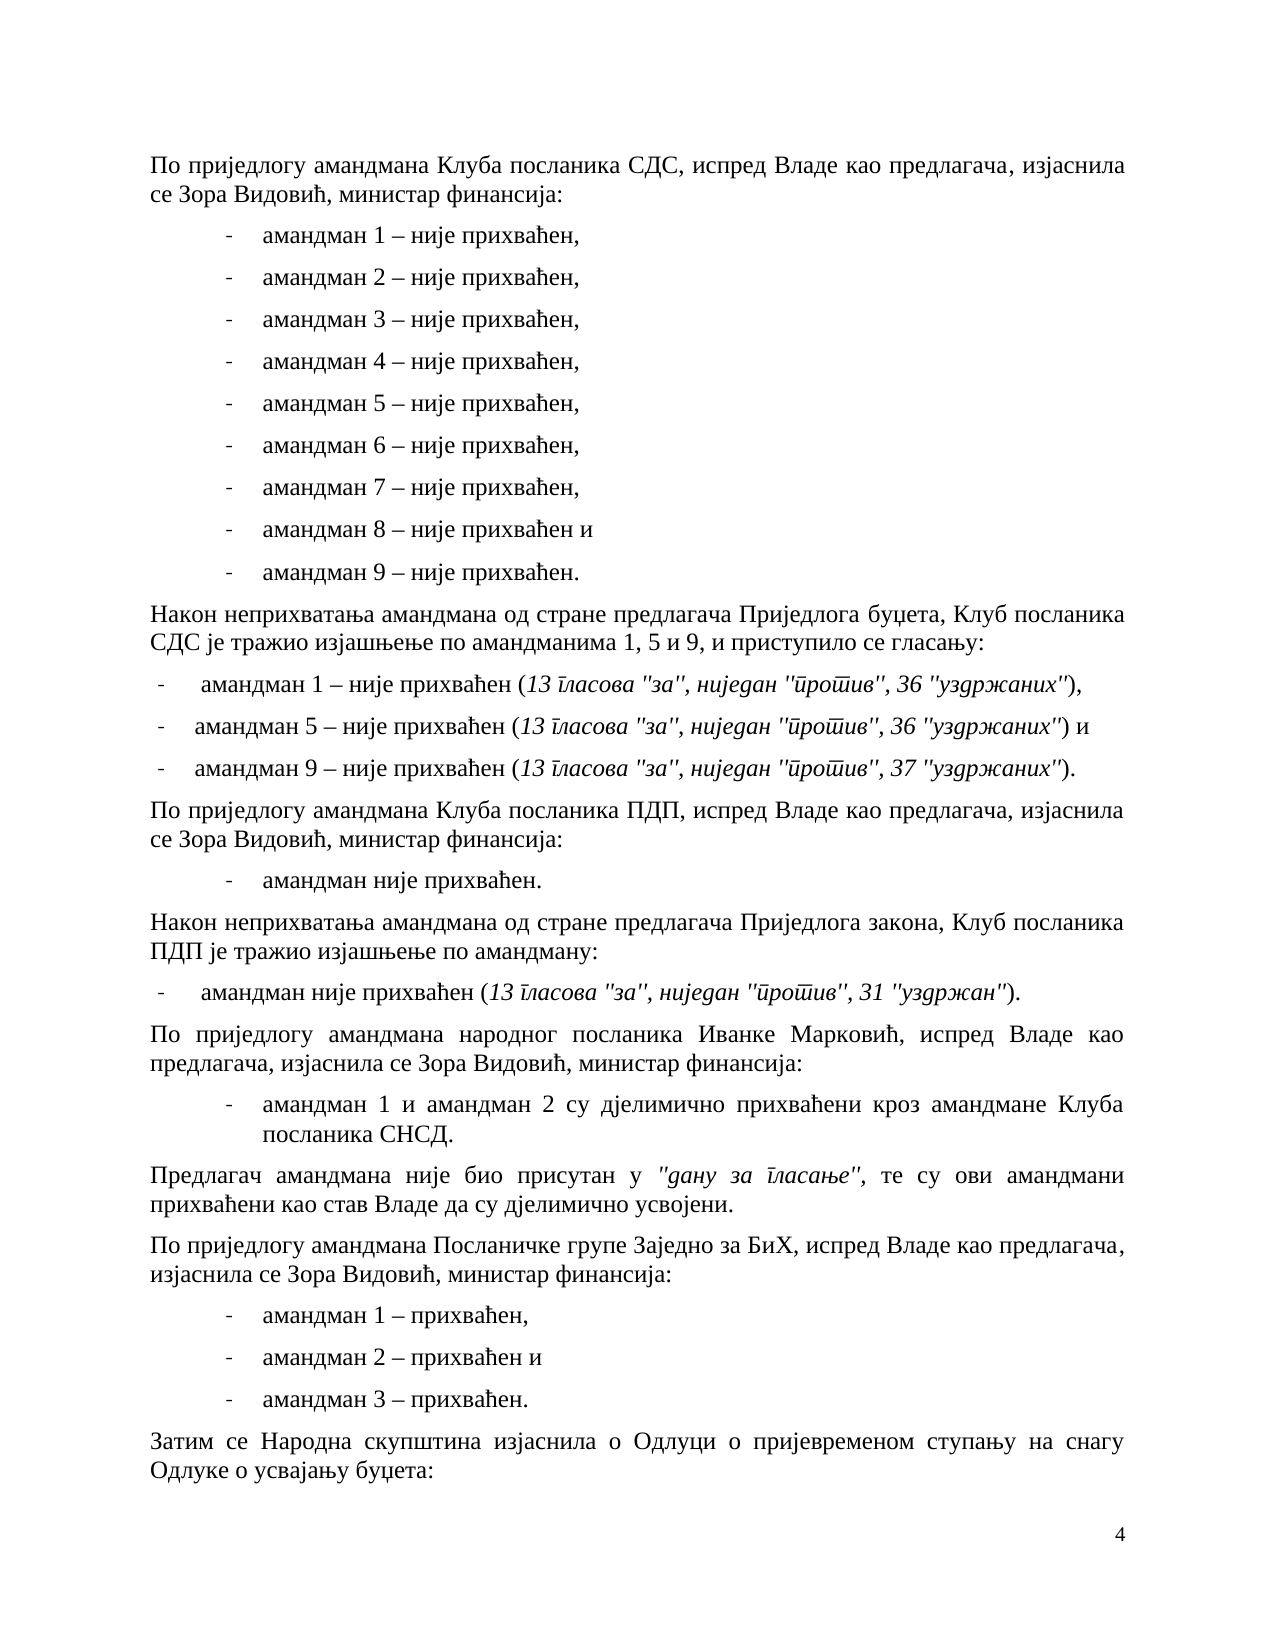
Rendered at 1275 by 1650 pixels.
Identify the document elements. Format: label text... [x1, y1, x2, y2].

list амандман 1 – није прихваћен, [225, 220, 1125, 249]
list амандман 1 и амандман 2 су дјелимично прихваћени кроз амандмане Клуба посланика СНСД. [225, 1089, 1125, 1147]
list амандман није прихваћен (13 гласова ''за'', ниједан ''против'', 31 ''уздржан''). [157, 977, 1125, 1007]
text Предлагач амандмана није био присутан у ''дану за гласање'', те су ови амандмани прихваћени као став Владе да су дјелимично усвојени. [150, 1160, 1125, 1217]
list амандман 7 – није прихваћен, [225, 472, 1125, 502]
list амандман 4 – није прихваћен, [225, 346, 1125, 376]
list амандман 2 – прихваћен и [225, 1342, 1125, 1372]
list амандман 8 – није прихваћен и [225, 514, 1125, 544]
text Након неприхватања амандмана од стране предлагача Приједлога закона, Клуб посланика ПДП је тражио изјашњење по амандману: [150, 907, 1125, 964]
list амандман 5 – није прихваћен, [225, 388, 1125, 418]
text По приједлогу амандмана Клуба посланика ПДП, испред Владе као предлагача, изјаснила се Зора Видовић, министар финансија: [150, 795, 1125, 852]
list амандман 1 – није прихваћен (13 гласова ''за'', ниједан ''против'', 36 ''уздржаних''), [157, 669, 1125, 698]
list амандман 3 – прихваћен. [225, 1384, 1125, 1414]
text По приједлогу амандмана Посланичке групе Заједно за БиХ, испред Владе као предлагача, изјаснила се Зора Видовић, министар финансија: [150, 1230, 1125, 1287]
text Затим се Народна скупштина изјаснила о Одлуци о пријевременом ступању на снагу Одлуке о усвајању буџета: [150, 1426, 1125, 1484]
text По приједлогу амандмана народног посланика Иванке Марковић, испред Владе као предлагача, изјаснила се Зора Видовић, министар финансија: [150, 1019, 1125, 1077]
list амандман 9 – није прихваћен (13 гласова ''за'', ниједан ''против'', 37 ''уздржаних''). [157, 753, 1125, 782]
list амандман 3 – није прихваћен, [225, 304, 1125, 334]
list амандман 6 – није прихваћен, [225, 430, 1125, 460]
list амандман 1 – прихваћен, [225, 1300, 1125, 1329]
text По приједлогу амандмана Клуба посланика СДС, испред Владе као предлагача, изјаснила се Зора Видовић, министар финансија: [150, 150, 1125, 207]
text Након неприхватања амандмана од стране предлагача Приједлога буџета, Клуб посланика СДС је тражио изјашњење по амандманима 1, 5 и 9, и приступило се гласању: [150, 599, 1125, 656]
list амандман 2 – није прихваћен, [225, 262, 1125, 292]
list амандман 9 – није прихваћен. [225, 557, 1125, 586]
list амандман 5 – није прихваћен (13 гласова ''за'', ниједан ''против'', 36 ''уздржаних'') и [157, 711, 1125, 740]
list амандман није прихваћен. [225, 865, 1125, 894]
